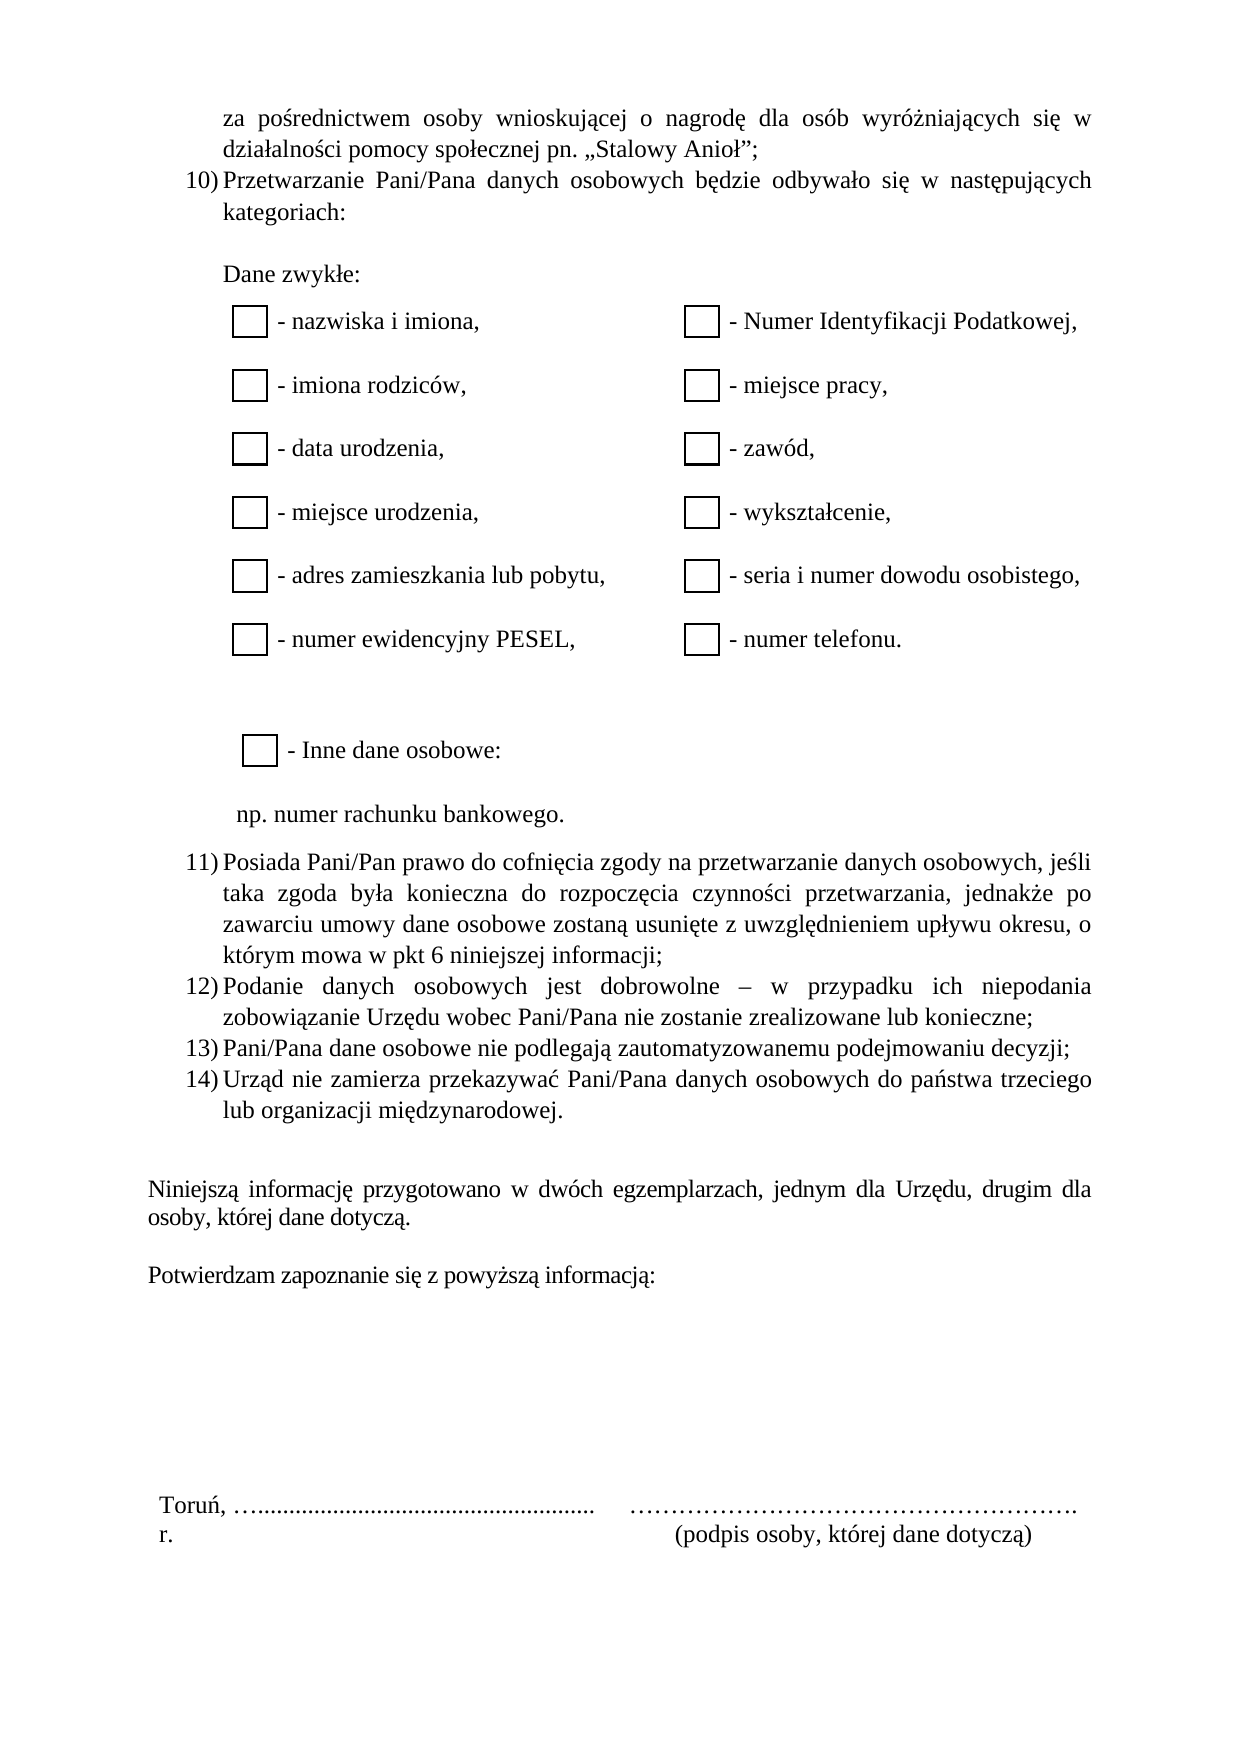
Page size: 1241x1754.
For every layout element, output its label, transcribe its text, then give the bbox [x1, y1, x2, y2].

text Niniejszą informację przygotowano w dwóch egzemplarzach, jednym dla Urzędu, drugim dla osoby, której dane dotyczą. [148, 1174, 1093, 1231]
table_cell - zawód, [675, 434, 1115, 497]
list za pośrednictwem osoby wnioskującej o nagrodę dla osób wyróżniających się w działalności pomocy społecznej pn. „Stalowy Anioł”; [223, 103, 1093, 163]
list Dane zwykłe: [223, 259, 1093, 287]
table_cell - seria i numer dowodu osobistego, [675, 561, 1115, 624]
list Posiada Pani/Pan prawo do cofnięcia zgody na przetwarzanie danych osobowych, jeśli taka zgoda była konieczna do rozpoczęcia czynności przetwarzania, jednakże po zawarciu umowy dane osobowe zostaną usunięte z uwzględnieniem upływu okresu, o którym mowa w pkt 6 niniejszej informacji; [185, 847, 1093, 968]
table_cell - imiona rodziców, [223, 370, 674, 433]
text np. numer rachunku bankowego. [236, 799, 1093, 828]
table_header - Inne dane osobowe: [233, 735, 685, 799]
list Urząd nie zamierza przekazywać Pani/Pana danych osobowych do państwa trzeciego lub organizacji międzynarodowej. [185, 1064, 1093, 1124]
table_cell - adres zamieszkania lub pobytu, [223, 561, 674, 624]
table_header ………………………………………………. (podpis osoby, której dane dotyczą) [614, 1490, 1093, 1550]
list Pani/Pana dane osobowe nie podlegają zautomatyzowanemu podejmowaniu decyzji; [185, 1033, 1093, 1062]
text Potwierdzam zapoznanie się z powyższą informacją: [148, 1260, 1093, 1289]
table_cell - numer telefonu. [675, 624, 1115, 688]
table_cell - miejsce urodzenia, [223, 497, 674, 561]
table_cell - miejsce pracy, [675, 370, 1115, 433]
table_header - Numer Identyfikacji Podatkowej, [675, 306, 1115, 370]
table_header - nazwiska i imiona, [223, 306, 674, 370]
table_cell - wykształcenie, [675, 497, 1115, 561]
table_header Toruń, …...................................................... r. [148, 1490, 614, 1550]
table_cell - numer ewidencyjny PESEL, [223, 624, 674, 688]
list Podanie danych osobowych jest dobrowolne – w przypadku ich niepodania zobowiązanie Urzędu wobec Pani/Pana nie zostanie zrealizowane lub konieczne; [185, 971, 1093, 1031]
table_cell - data urodzenia, [223, 434, 674, 497]
list Przetwarzanie Pani/Pana danych osobowych będzie odbywało się w następujących kategoriach: [185, 166, 1093, 225]
